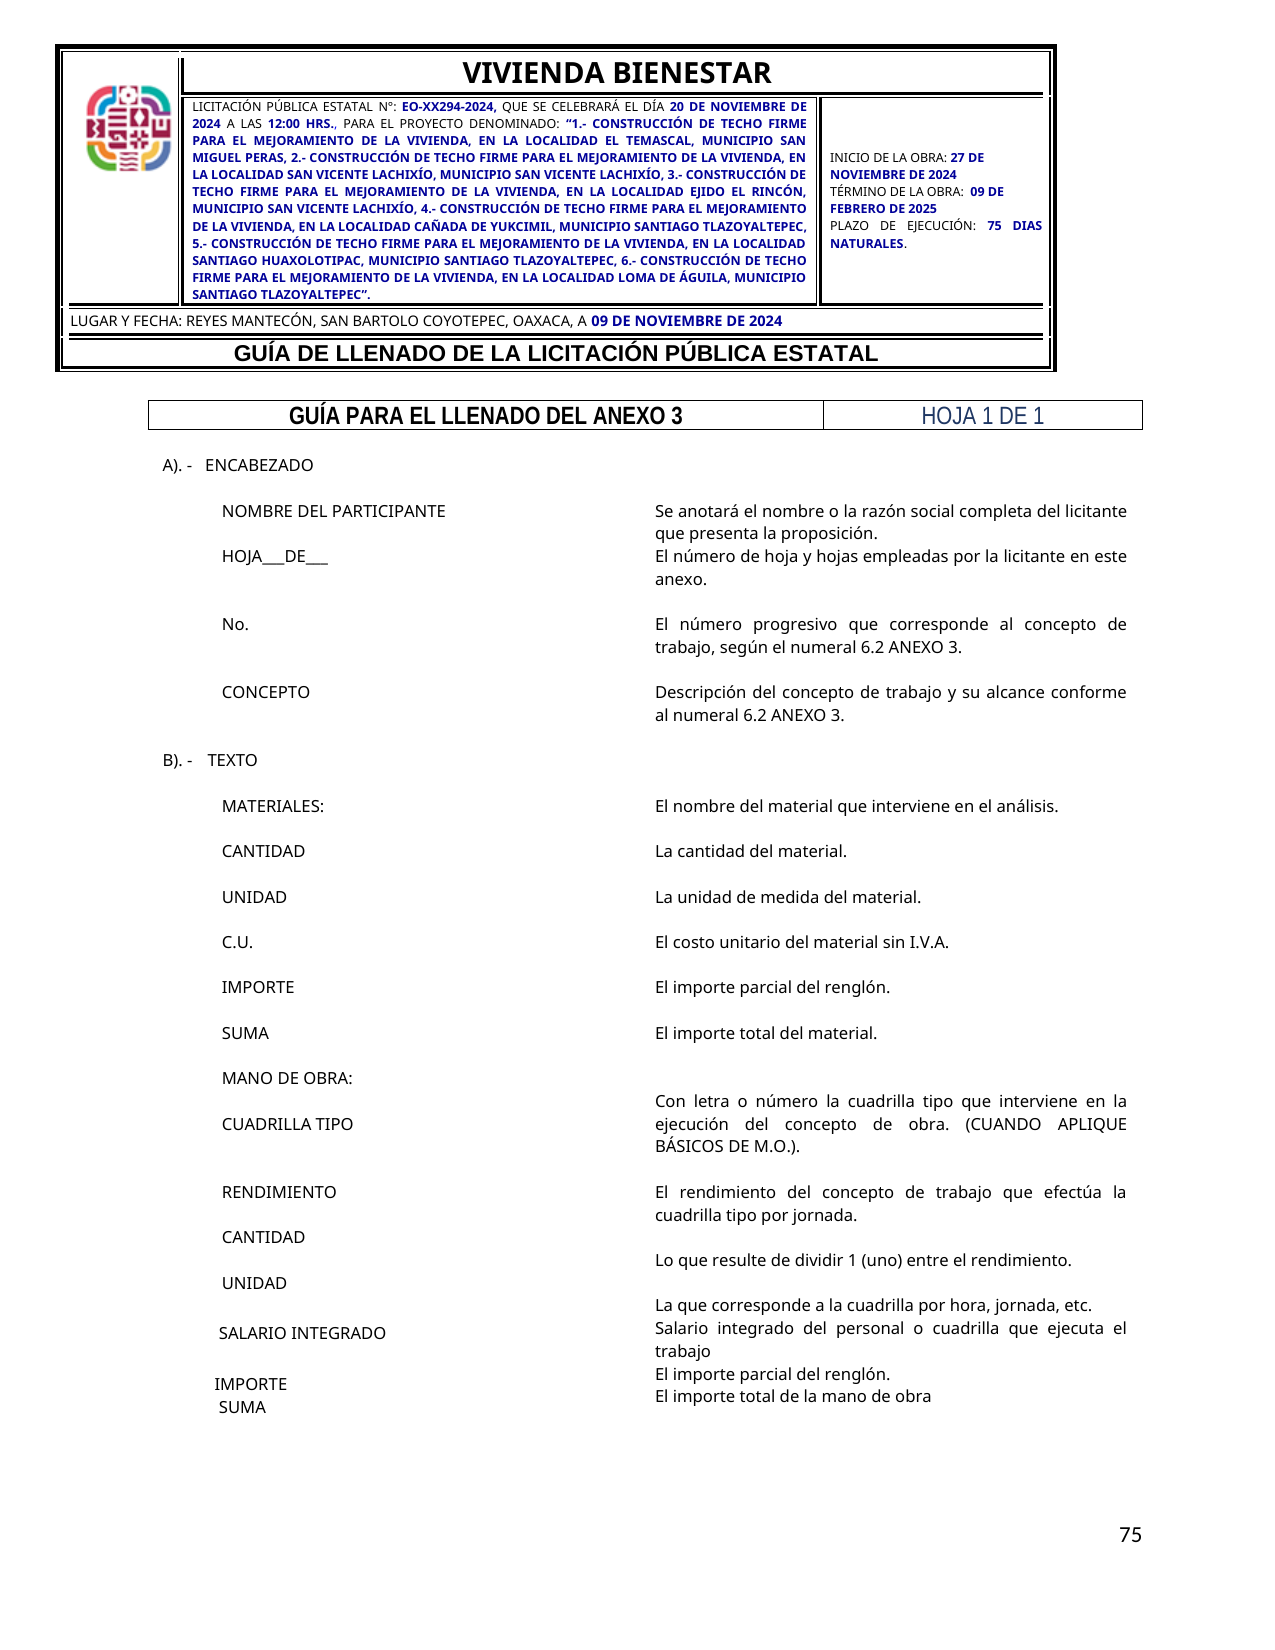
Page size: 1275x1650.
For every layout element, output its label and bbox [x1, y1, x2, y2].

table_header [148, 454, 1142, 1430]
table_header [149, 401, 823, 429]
picture [75, 77, 178, 177]
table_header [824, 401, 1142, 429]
